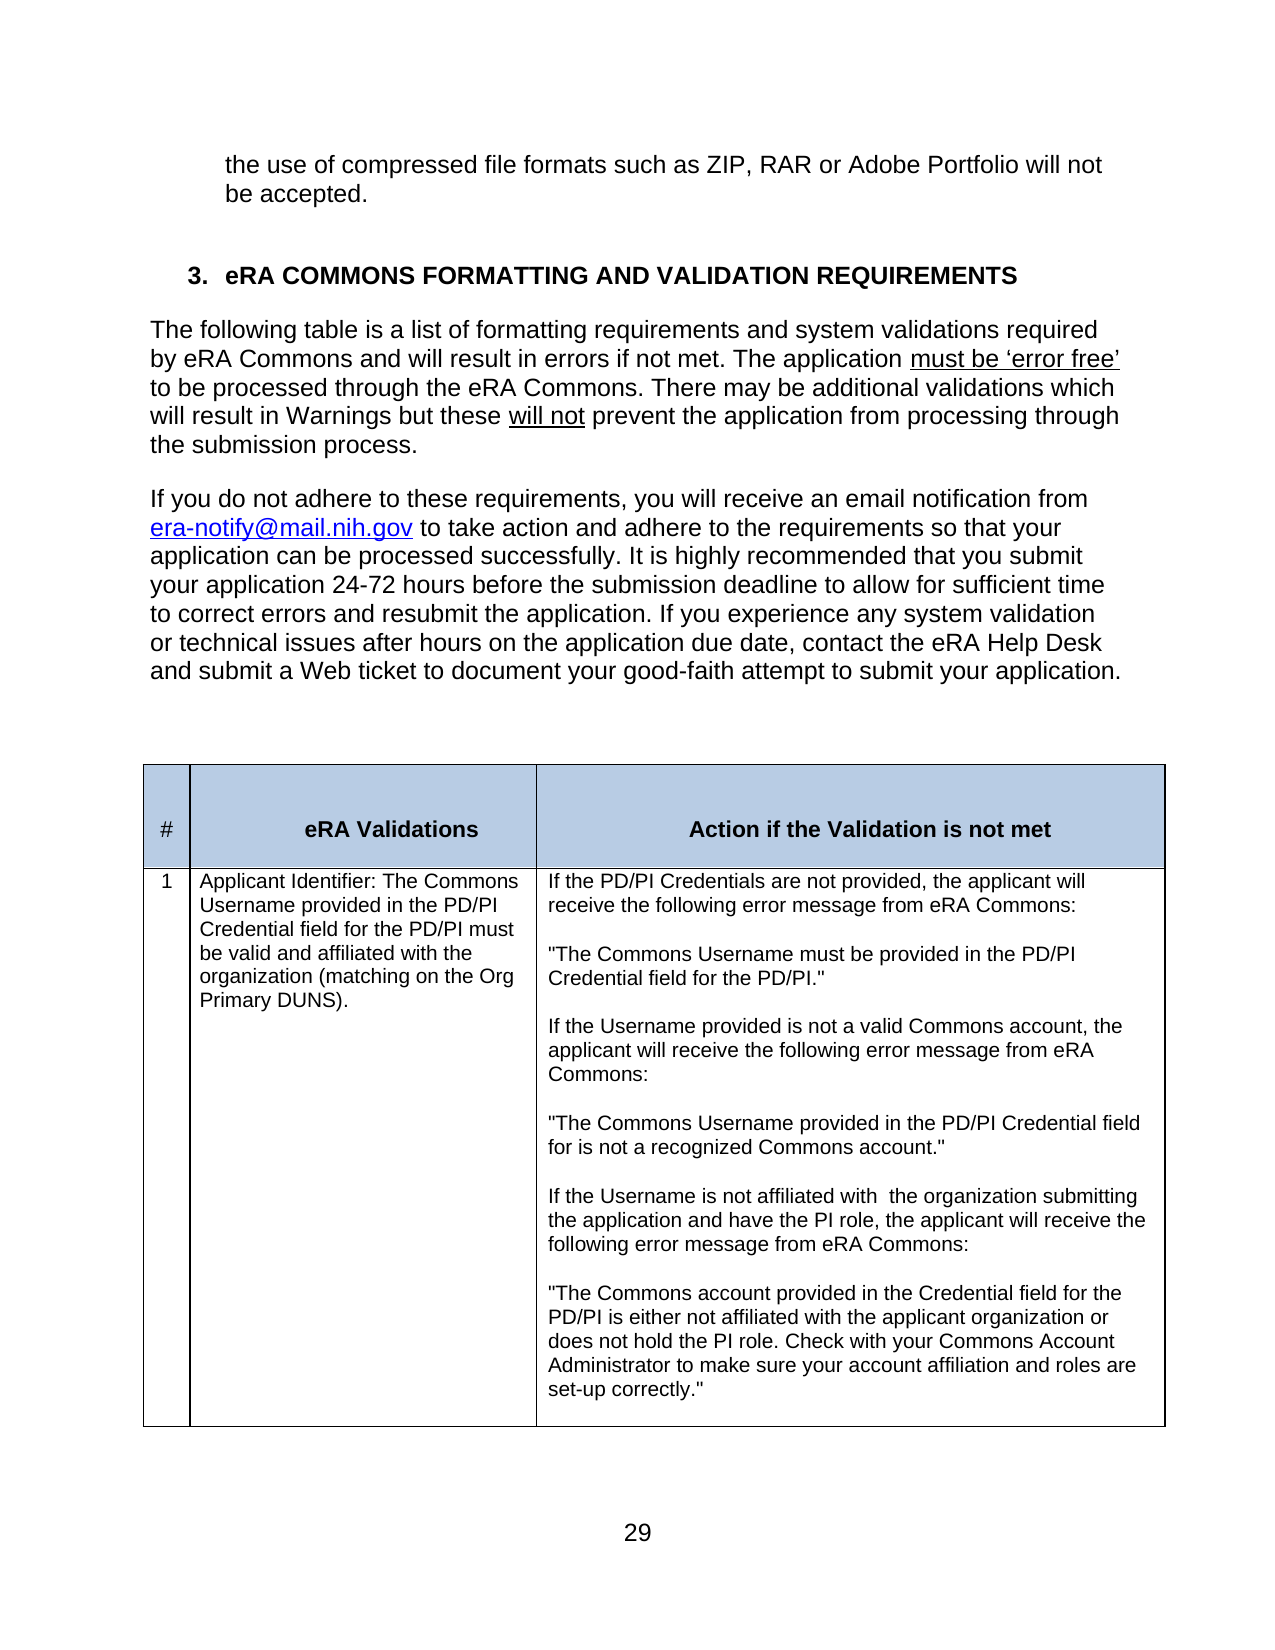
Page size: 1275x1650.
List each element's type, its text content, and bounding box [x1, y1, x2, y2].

table_cell Applicant Identifier: The Commons Username provided in the PD/PI Credential field for the PD/PI must be valid and affiliated with the organization (matching on the Org Primary DUNS). [191, 869, 536, 1426]
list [187, 150, 1125, 207]
table_header eRA Validations [191, 765, 536, 867]
text The following table is a list of formatting requirements and system validations required by eRA Commons and will result in errors if not met. The application must be ‘error free’ to be processed through the eRA Commons. There may be additional validations which will result in Warnings but these will not prevent the application from processing through the submission process. [150, 315, 1125, 459]
table_cell If the PD/PI Credentials are not provided, the applicant will receive the following error message from eRA Commons: "The Commons Username must be provided in the PD/PI Credential field for the PD/PI." If the Username provided is not a valid Commons account, the applicant will receive the following error message from eRA Commons: "The Commons Username provided in the PD/PI Credential field for is not a recognized Commons account." If the Username is not affiliated with the organization submitting the application and have the PI role, the applicant will receive the following error message from eRA Commons: "The Commons account provided in the Credential field for the PD/PI is either not affiliated with the applicant organization or does not hold the PI role. Check with your Commons Account Administrator to make sure your account affiliation and roles are set-up correctly." [537, 869, 1164, 1426]
text If you do not adhere to these requirements, you will receive an email notification from era-notify@mail.nih.gov to take action and adhere to the requirements so that your application can be processed successfully. It is highly recommended that you submit your application 24-72 hours before the submission deadline to allow for sufficient time to correct errors and resubmit the application. If you experience any system validation or technical issues after hours on the application due date, contact the eRA Help Desk and submit a Web ticket to document your good-faith attempt to submit your application. [150, 484, 1125, 685]
subtitle eRA COMMONS FORMATTING AND VALIDATION REQUIREMENTS [187, 261, 1125, 290]
table_header Action if the Validation is not met [537, 765, 1164, 867]
table_header # [144, 765, 189, 867]
table_cell 1 [144, 869, 189, 1426]
